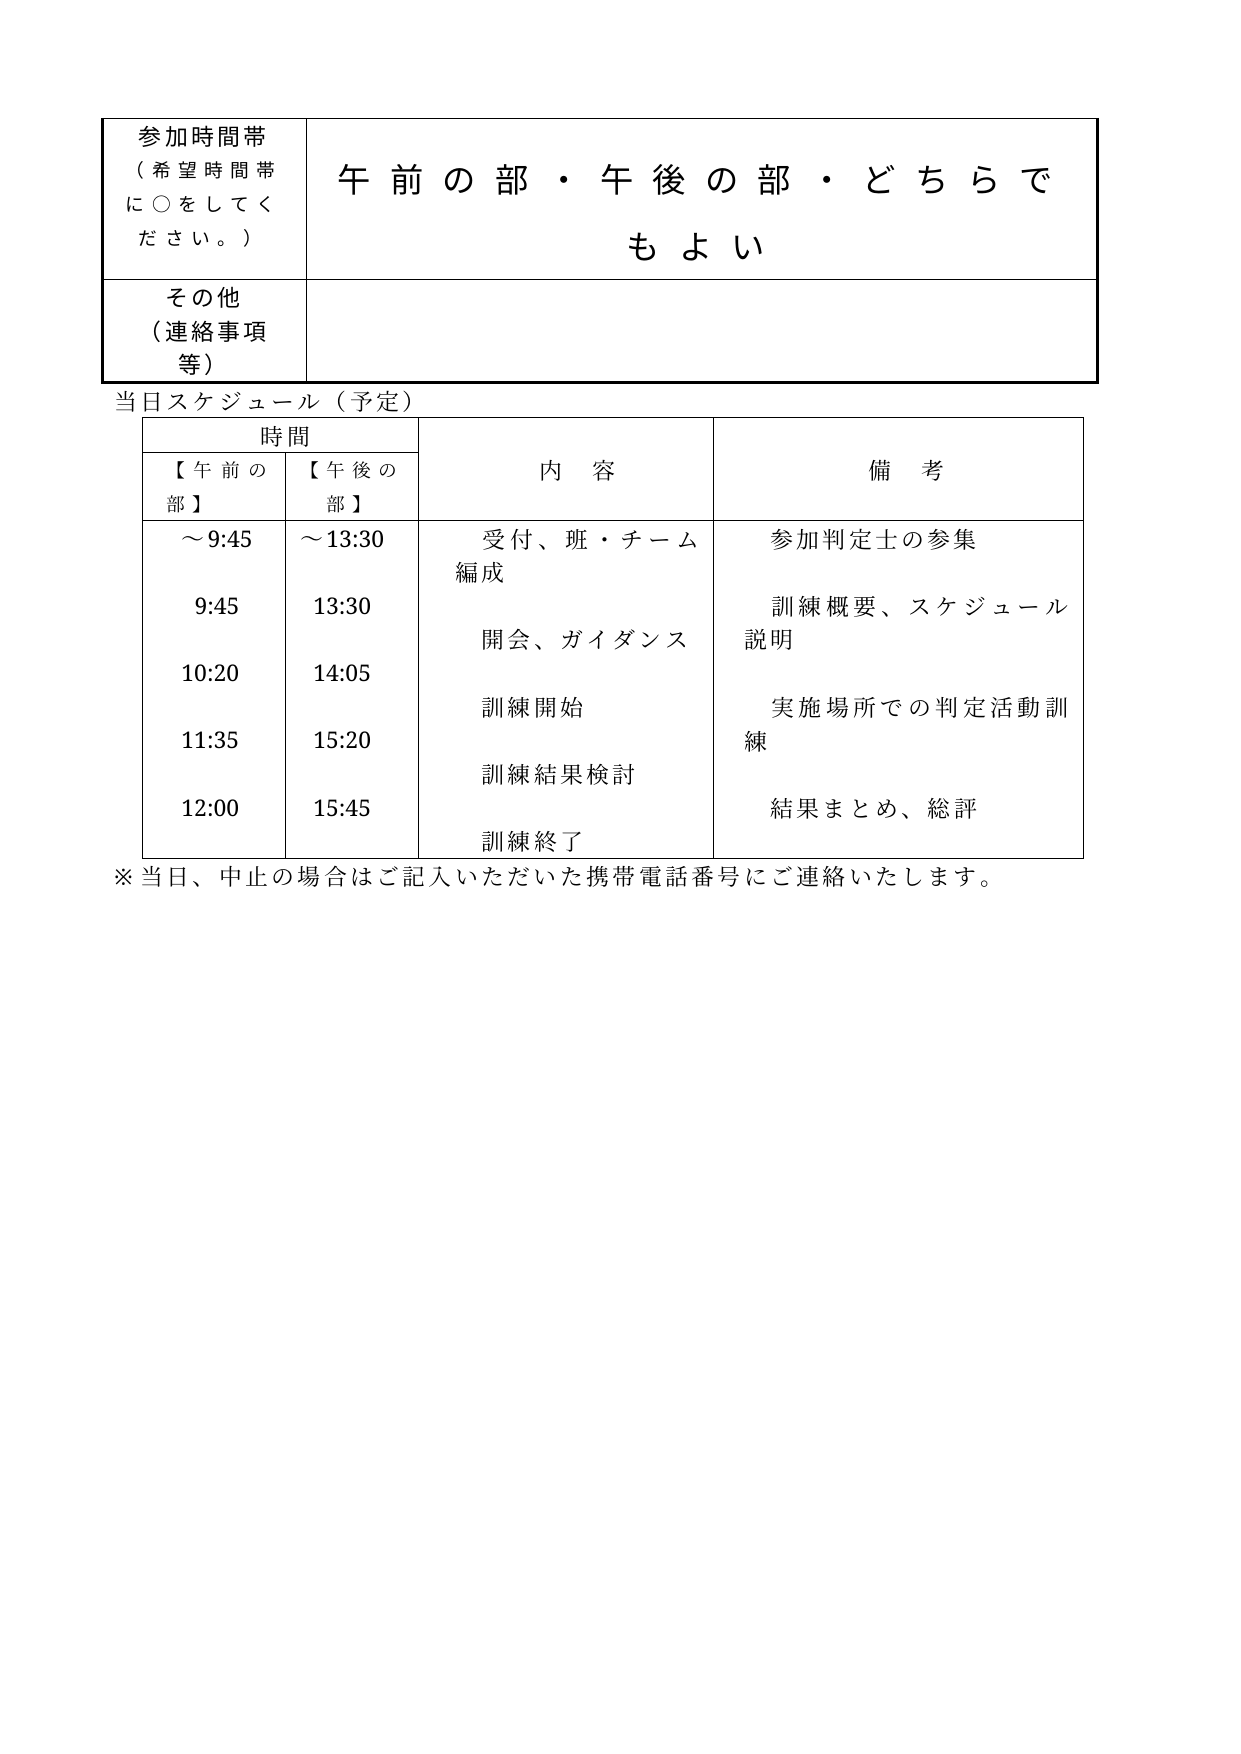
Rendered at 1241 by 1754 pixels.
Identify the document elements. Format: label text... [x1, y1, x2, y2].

table_cell その他 （連絡事項等） [104, 280, 306, 381]
table_header 内 容 [419, 418, 713, 520]
text ※当日、中止の場合はご記入いただいた携帯電話番号にご連絡いたします。 [114, 859, 1111, 892]
table_cell 午前の部・午後の部・どちらでもよい [307, 119, 1096, 278]
table_cell 参加判定士の参集 訓練概要、スケジュール説明 実施場所での判定活動訓練 結果まとめ、総評 [714, 521, 1083, 858]
table_cell ～13:30 13:30 14:05 15:20 15:45 [286, 521, 418, 858]
text 当日スケジュール（予定） [114, 384, 1111, 417]
table_cell 受付、班・チーム編成 開会、ガイダンス 訓練開始 訓練結果検討 訓練終了 [419, 521, 713, 858]
table_header 備 考 [714, 418, 1083, 520]
table_cell 【午前の部】 [143, 453, 285, 520]
table_cell 【午後の部】 [286, 453, 418, 520]
table_header 時間 [143, 418, 418, 452]
table_cell [307, 280, 1096, 381]
table_cell ～9:45 9:45 10:20 11:35 12:00 [143, 521, 285, 858]
table_cell 参加時間帯 （希望時間帯に○をしてください。） [104, 119, 306, 278]
